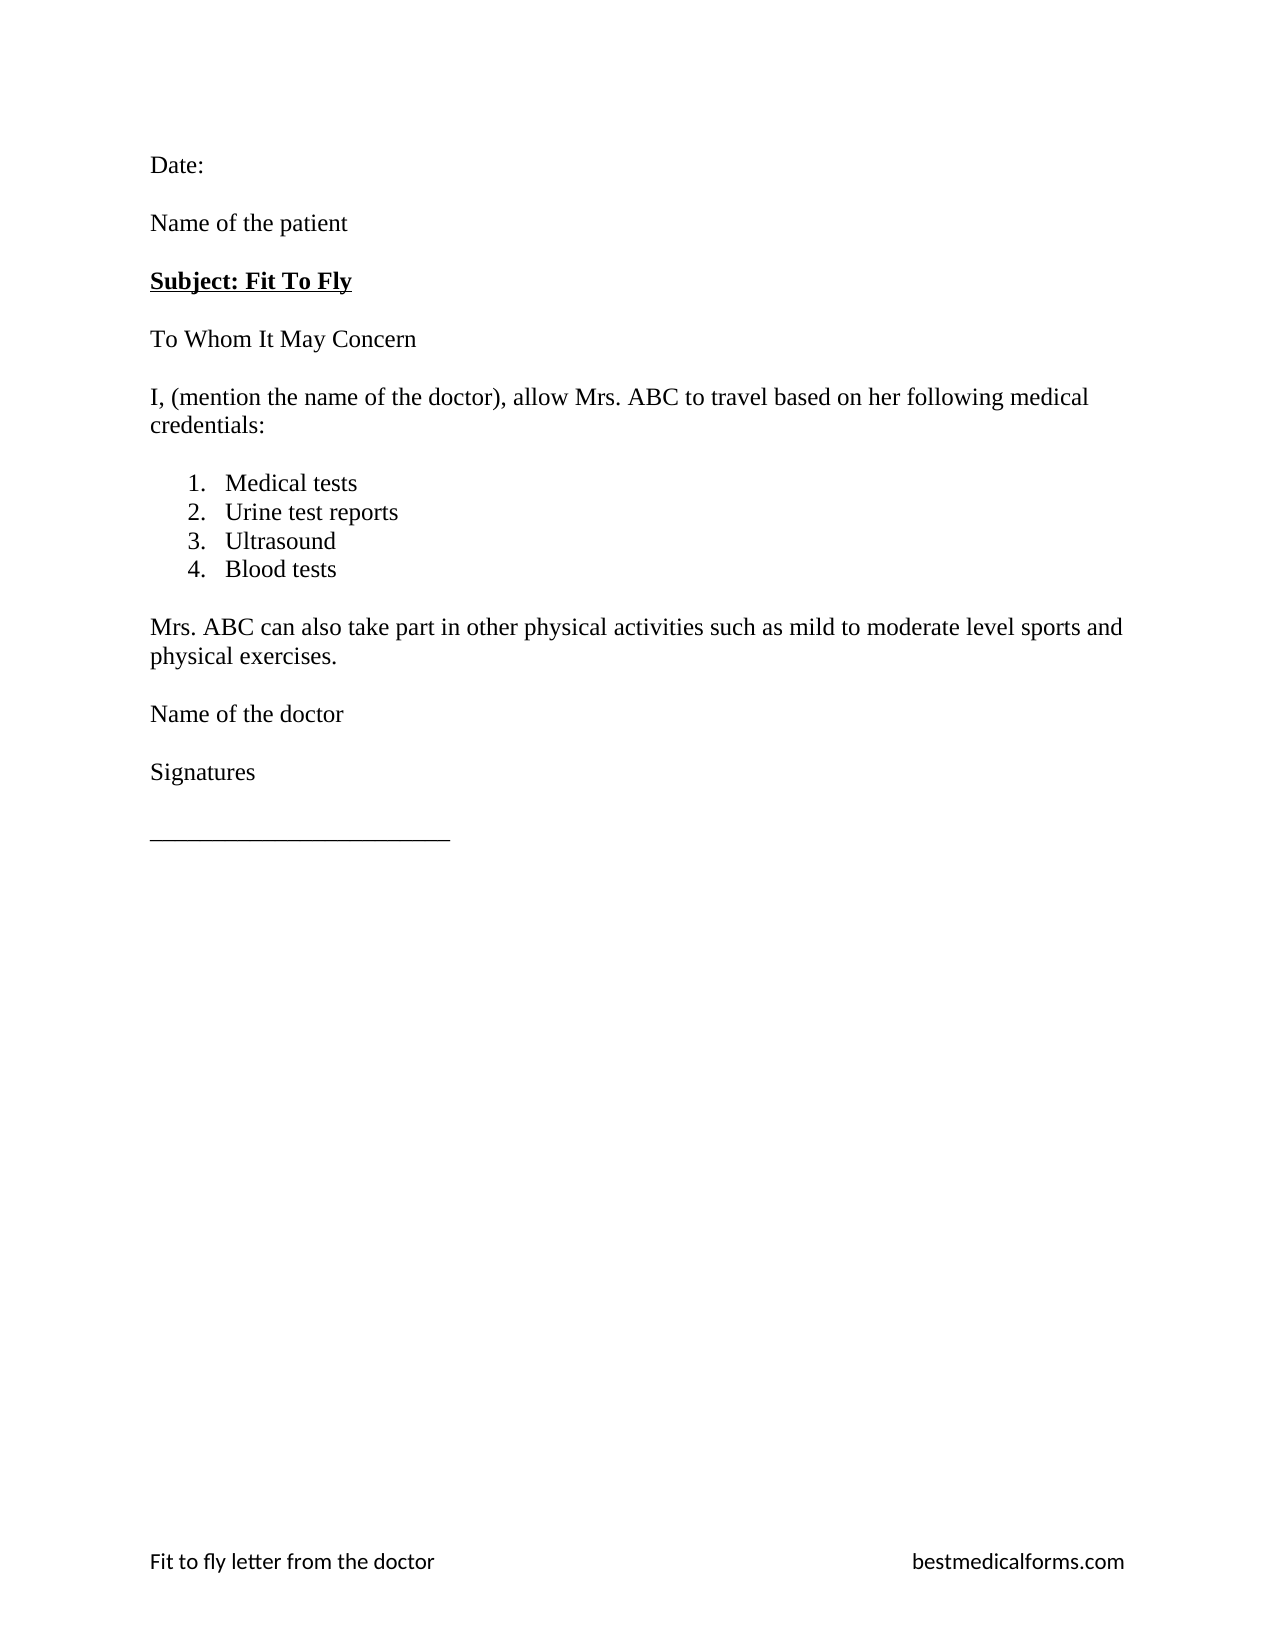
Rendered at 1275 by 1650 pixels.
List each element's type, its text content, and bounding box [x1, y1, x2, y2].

text ________________________ [150, 815, 1125, 844]
text I, (mention the name of the doctor), allow Mrs. ABC to travel based on her following medical credentials: [150, 382, 1125, 439]
text Name of the patient [150, 208, 1125, 237]
text Date: [150, 150, 1125, 179]
text Mrs. ABC can also take part in other physical activities such as mild to moderate level sports and physical exercises. [150, 612, 1125, 670]
text Signatures [150, 757, 1125, 786]
text Name of the doctor [150, 699, 1125, 728]
text To Whom It May Concern [150, 324, 1125, 352]
list Ultrasound [187, 526, 1125, 554]
list Blood tests [187, 554, 1125, 583]
list Medical tests [187, 468, 1125, 497]
text Subject: Fit To Fly [150, 266, 1125, 294]
list Urine test reports [187, 497, 1125, 526]
